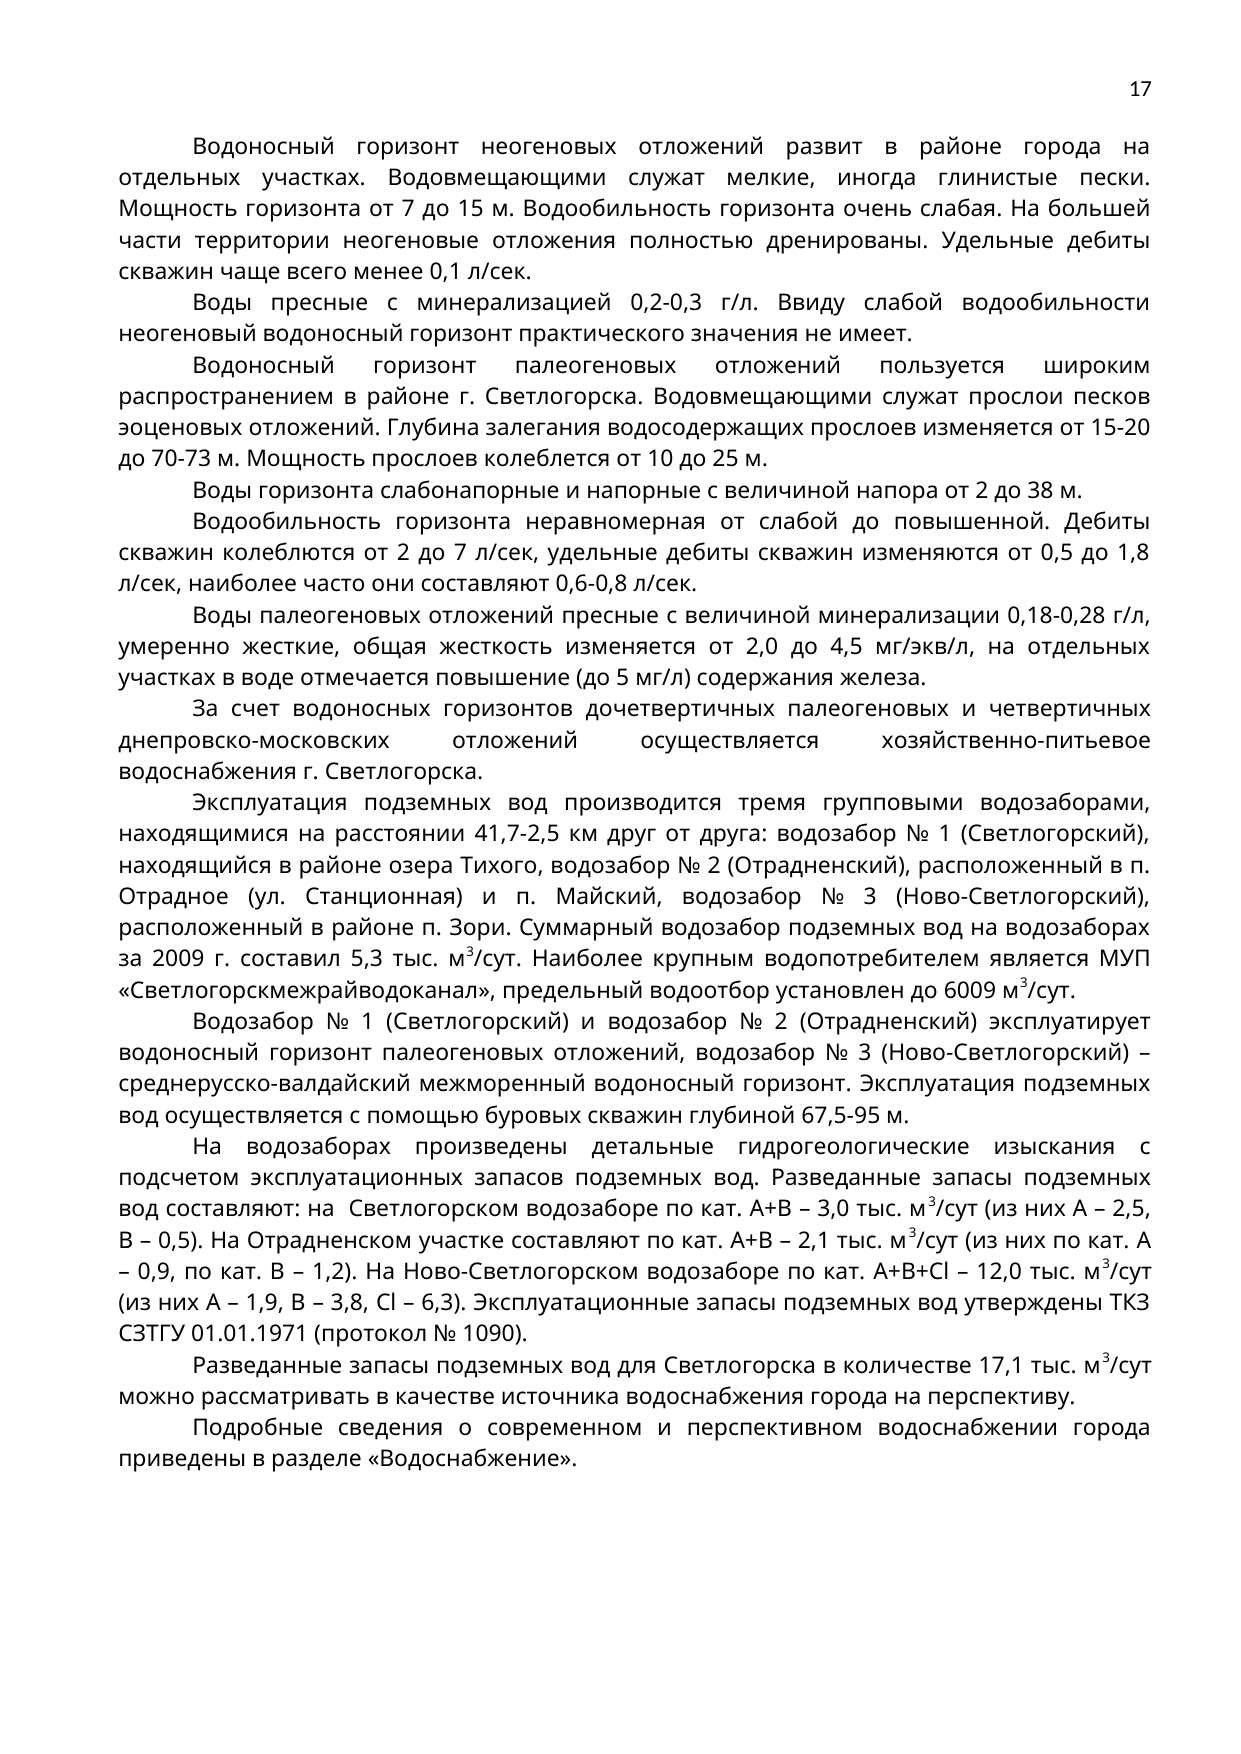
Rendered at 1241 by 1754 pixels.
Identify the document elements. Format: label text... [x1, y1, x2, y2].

text Воды палеогеновых отложений пресные с величиной минерализации 0,18-0,28 г/л, умеренно жесткие, общая жесткость изменяется от 2,0 до 4,5 мг/экв/л, на отдельных участках в воде отмечается повышение (до 5 мг/л) содержания железа. [118, 599, 1152, 692]
text Воды пресные с минерализацией 0,2-0,3 г/л. Ввиду слабой водообильности неогеновый водоносный горизонт практического значения не имеет. [118, 286, 1152, 349]
text Водоносный горизонт палеогеновых отложений пользуется широким распространением в районе г. Светлогорска. Водовмещающими служат прослои песков эоценовых отложений. Глубина залегания водосодержащих прослоев изменяется от 15-20 до 70-73 м. Мощность прослоев колеблется от 10 до 25 м. [118, 349, 1152, 474]
text Водоносный горизонт неогеновых отложений развит в районе города на отдельных участках. Водовмещающими служат мелкие, иногда глинистые пески. Мощность горизонта от 7 до 15 м. Водообильность горизонта очень слабая. На большей части территории неогеновые отложения полностью дренированы. Удельные дебиты скважин чаще всего менее 0,1 л/сек. [118, 130, 1152, 286]
text Разведанные запасы подземных вод для Светлогорска в количестве 17,1 тыс. м3/сут можно рассматривать в качестве источника водоснабжения города на перспективу. [118, 1349, 1152, 1411]
text За счет водоносных горизонтов дочетвертичных палеогеновых и четвертичных днепровско-московских отложений осуществляется хозяйственно-питьевое водоснабжения г. Светлогорска. [118, 692, 1152, 786]
text Воды горизонта слабонапорные и напорные с величиной напора от 2 до 38 м. [118, 474, 1152, 505]
text Подробные сведения о современном и перспективном водоснабжении города приведены в разделе «Водоснабжение». [118, 1411, 1152, 1474]
text Водозабор № 1 (Светлогорский) и водозабор № 2 (Отрадненский) эксплуатирует водоносный горизонт палеогеновых отложений, водозабор № 3 (Ново-Светлогорский) – среднерусско-валдайский межморенный водоносный горизонт. Эксплуатация подземных вод осуществляется с помощью буровых скважин глубиной 67,5-95 м. [118, 1005, 1152, 1130]
text Эксплуатация подземных вод производится тремя групповыми водозаборами, находящимися на расстоянии 41,7-2,5 км друг от друга: водозабор № 1 (Светлогорский), находящийся в районе озера Тихого, водозабор № 2 (Отрадненский), расположенный в п. Отрадное (ул. Станционная) и п. Майский, водозабор № 3 (Ново-Светлогорский), расположенный в районе п. Зори. Суммарный водозабор подземных вод на водозаборах за 2009 г. составил 5,3 тыс. м3/сут. Наиболее крупным водопотребителем является МУП «Светлогорскмежрайводоканал», предельный водоотбор установлен до 6009 м3/сут. [118, 786, 1152, 1005]
text Водообильность горизонта неравномерная от слабой до повышенной. Дебиты скважин колеблются от 2 до 7 л/сек, удельные дебиты скважин изменяются от 0,5 до 1,8 л/сек, наиболее часто они составляют 0,6-0,8 л/сек. [118, 505, 1152, 599]
text На водозаборах произведены детальные гидрогеологические изыскания с подсчетом эксплуатационных запасов подземных вод. Разведанные запасы подземных вод составляют: на Светлогорском водозаборе по кат. А+В – 3,0 тыс. м3/сут (из них А – 2,5, В – 0,5). На Отрадненском участке составляют по кат. А+В – 2,1 тыс. м3/сут (из них по кат. А – 0,9, по кат. В – 1,2). На Ново-Светлогорском водозаборе по кат. А+В+Сl – 12,0 тыс. м3/сут (из них А – 1,9, В – 3,8, Сl – 6,3). Эксплуатационные запасы подземных вод утверждены ТКЗ СЗТГУ 01.01.1971 (протокол № 1090). [118, 1130, 1152, 1349]
